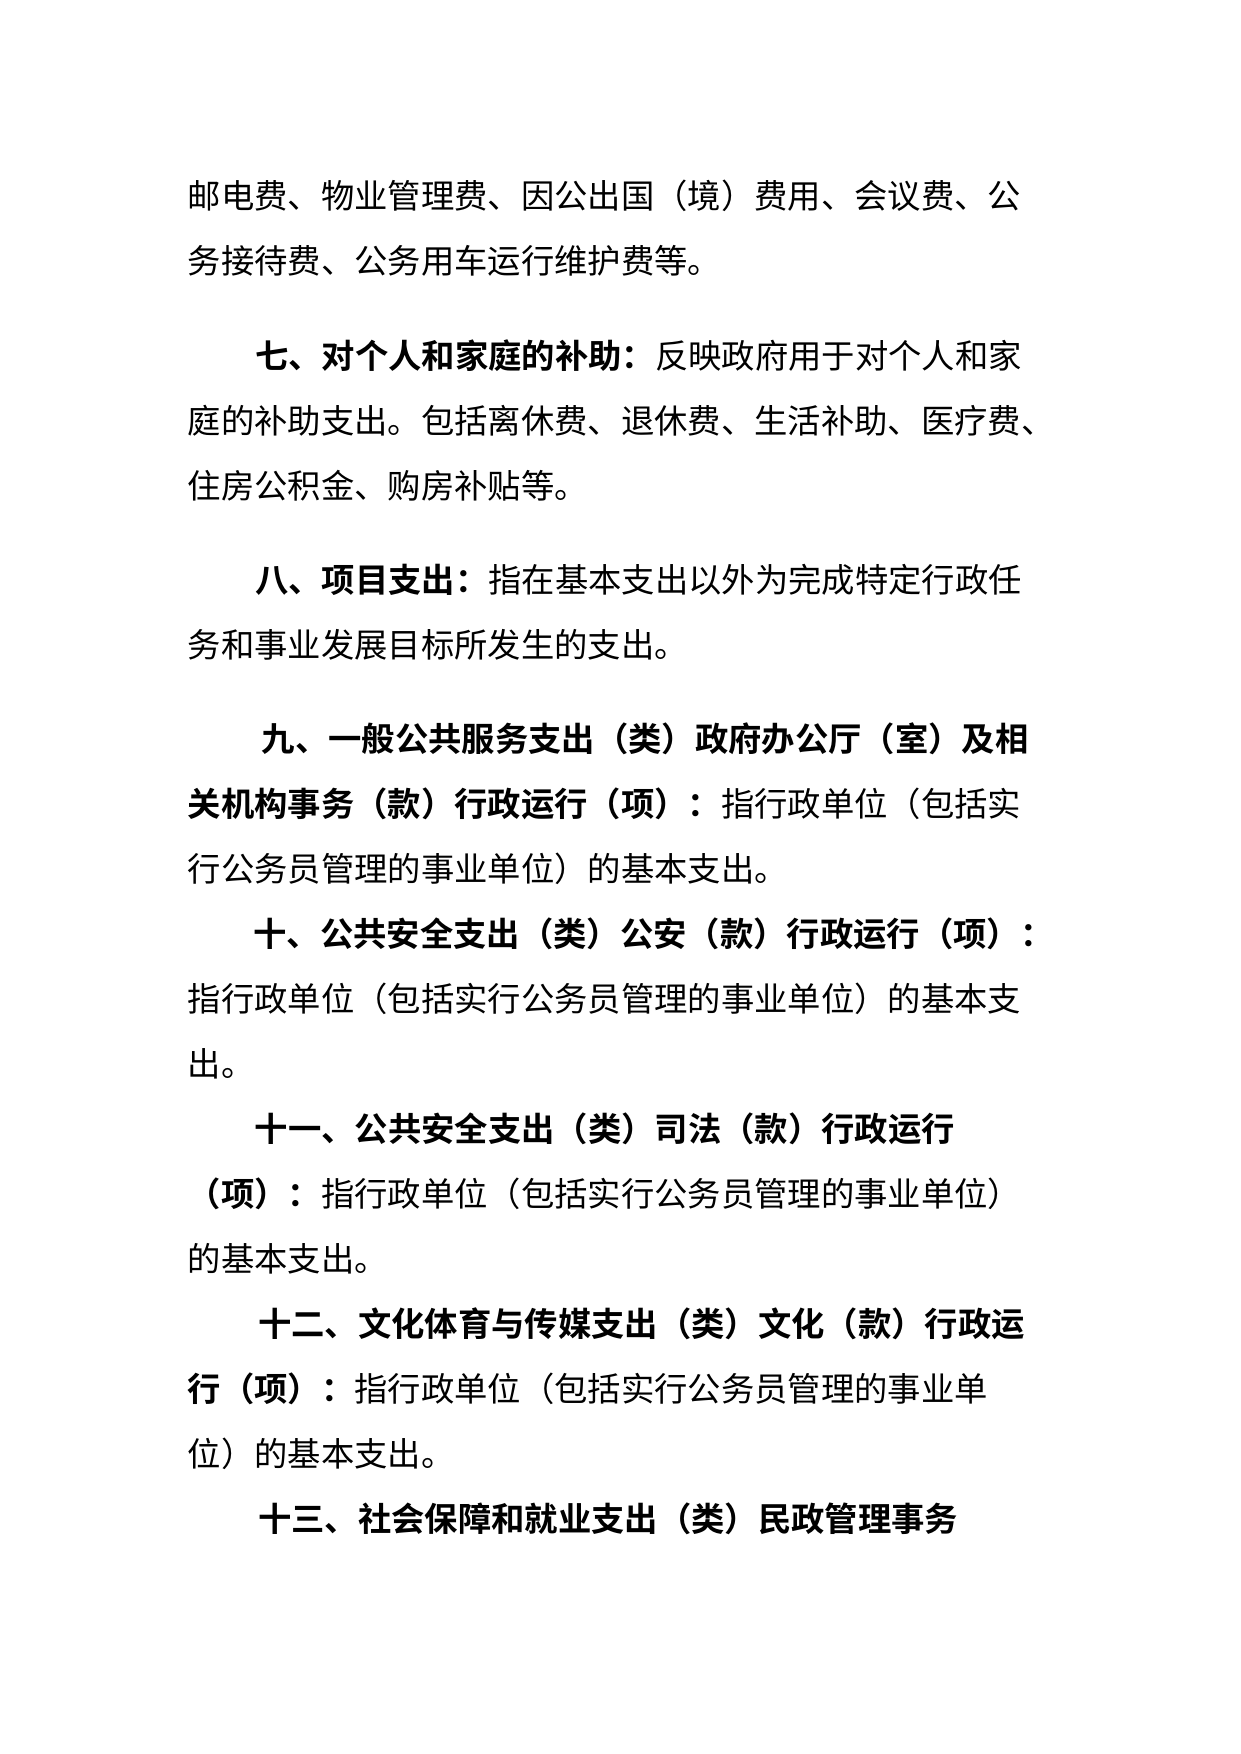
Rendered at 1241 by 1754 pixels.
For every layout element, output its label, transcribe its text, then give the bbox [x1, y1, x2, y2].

text 九、一般公共服务支出（类）政府办公厅（室）及相关机构事务（款）行政运行（项）：指行政单位（包括实行公务员管理的事业单位）的基本支出。 [187, 704, 1053, 899]
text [187, 1484, 1053, 1549]
text 十、公共安全支出（类）公安（款）行政运行（项）：指行政单位（包括实行公务员管理的事业单位）的基本支出。 [187, 899, 1053, 1094]
text 十二、文化体育与传媒支出（类）文化（款）行政运行（项）：指行政单位（包括实行公务员管理的事业单位）的基本支出。 [187, 1289, 1053, 1484]
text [187, 162, 1053, 292]
text 八、项目支出：指在基本支出以外为完成特定行政任务和事业发展目标所发生的支出。 [187, 545, 1053, 675]
text 七、对个人和家庭的补助：反映政府用于对个人和家庭的补助支出。包括离休费、退休费、生活补助、医疗费、住房公积金、购房补贴等。 [187, 321, 1053, 516]
text 十一、公共安全支出（类）司法（款）行政运行（项）：指行政单位（包括实行公务员管理的事业单位）的基本支出。 [187, 1094, 1053, 1289]
